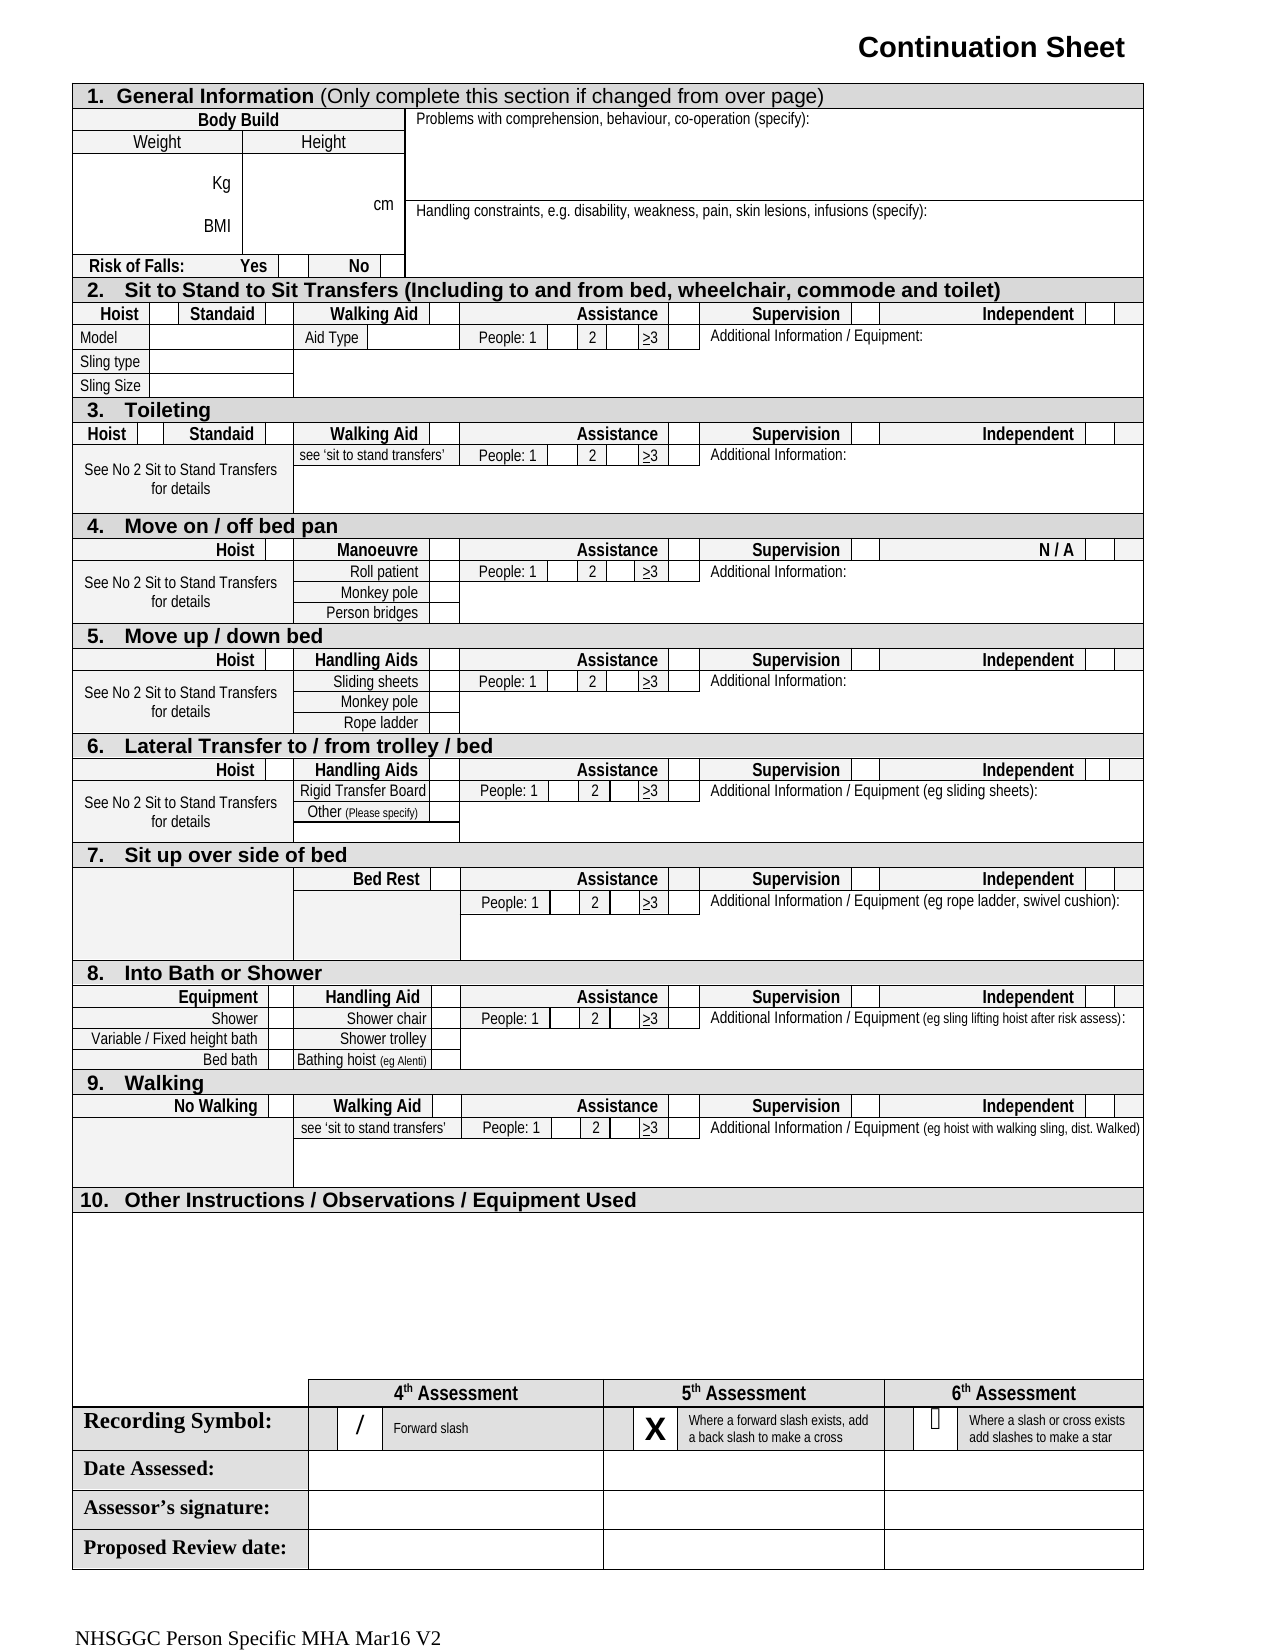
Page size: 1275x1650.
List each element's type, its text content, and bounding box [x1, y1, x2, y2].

table_cell Independent [880, 868, 1085, 890]
table_cell Supervision [700, 1095, 851, 1117]
table_cell [669, 423, 699, 444]
table_cell [669, 649, 699, 670]
table_cell [1086, 868, 1114, 890]
table_cell [73, 1118, 293, 1187]
table_cell [611, 891, 639, 913]
table_cell Where a forward slash exists, add a back slash to make a cross [678, 1408, 884, 1450]
table_cell Sit up over side of bed [73, 843, 1143, 867]
table_cell [269, 1029, 293, 1049]
table_cell People: 1 [460, 561, 547, 581]
table_cell Monkey pole [294, 582, 429, 602]
table_cell [368, 325, 459, 349]
table_cell 2 [578, 561, 606, 581]
table_cell Supervision [700, 868, 851, 890]
table_cell [309, 1408, 337, 1450]
table_cell [1086, 649, 1114, 670]
table_cell see ‘sit to stand transfers’ [294, 1118, 461, 1138]
table_cell Hoist [73, 649, 265, 670]
table_cell [669, 1008, 699, 1028]
table_cell 2 [578, 671, 606, 691]
table_cell Supervision [700, 303, 851, 324]
table_cell Independent [880, 986, 1085, 1007]
table_cell [607, 445, 638, 465]
table_cell [73, 868, 293, 959]
table_cell [604, 1530, 884, 1568]
table_cell Additional Information: [699, 561, 1143, 623]
table_cell [266, 539, 293, 560]
table_cell Assistance [460, 759, 668, 780]
table_cell [852, 868, 879, 890]
table_cell [150, 374, 293, 397]
table_cell Walking Aid [294, 303, 429, 324]
table_cell [266, 423, 293, 444]
table_cell [138, 423, 163, 444]
table_cell [852, 649, 879, 670]
table_cell Model [73, 325, 149, 349]
table_cell See No 2 Sit to Stand Transfers for details [73, 561, 293, 623]
table_cell [73, 1379, 308, 1406]
table_cell [430, 539, 459, 560]
table_cell >3 [639, 671, 668, 691]
table_cell Handling Aid [294, 986, 431, 1007]
table_cell Proposed Review date: [73, 1530, 308, 1568]
table_cell [150, 303, 178, 324]
table_cell Assistance [460, 539, 668, 560]
table_cell [433, 1095, 461, 1117]
table_cell [852, 759, 879, 780]
table_cell Additional Information: [699, 671, 1143, 732]
table_cell [669, 1118, 699, 1138]
table_cell Handling Aids [294, 649, 429, 670]
table_cell 2 [578, 325, 606, 349]
table_cell Walking Aid [294, 1095, 432, 1117]
table_cell [852, 986, 879, 1007]
table_cell Supervision [700, 759, 851, 780]
table_cell >3 [640, 1118, 668, 1138]
table_cell [669, 1095, 699, 1117]
table_cell [279, 255, 308, 277]
table_cell Supervision [700, 539, 851, 560]
table_cell Date Assessed: [73, 1451, 308, 1489]
table_cell [1086, 986, 1114, 1007]
table_cell Standaid [179, 303, 265, 324]
table_cell Additional Information: [700, 445, 1143, 465]
table_cell Walking [73, 1070, 1143, 1094]
subtitle Continuation Sheet [75, 30, 1125, 63]
table_cell [73, 1213, 1143, 1379]
table_cell Assistance [460, 303, 668, 324]
table_cell [611, 1008, 639, 1028]
table_cell [885, 1451, 1143, 1489]
table_cell 2 [580, 1008, 609, 1028]
table_cell X [634, 1408, 677, 1450]
table_cell [269, 986, 293, 1007]
table_cell [669, 671, 699, 691]
table_cell Independent [880, 423, 1085, 444]
table_cell Rigid Transfer Board [294, 781, 429, 801]
table_cell Kg BMI [73, 154, 242, 254]
table_cell See No 2 Sit to Stand Transfers for details [73, 445, 293, 513]
table_cell Assistance [460, 649, 668, 670]
table_cell Additional Information / Equipment (eg rope ladder, swivel cushion): [699, 891, 1143, 959]
table_cell Rope ladder [294, 713, 429, 732]
table_cell Roll patient [294, 561, 429, 581]
table_cell [669, 303, 699, 324]
table_cell Equipment [73, 986, 268, 1007]
table_cell [266, 303, 293, 324]
table_cell [852, 1095, 879, 1117]
table_cell Other (Please specify) [294, 802, 429, 821]
table_cell Independent [880, 649, 1085, 670]
table_cell Problems with comprehension, behaviour, co-operation (specify): [406, 109, 1143, 199]
table_cell [432, 1008, 460, 1028]
table_cell [1110, 759, 1143, 780]
table_header General Information (Only complete this section if changed from over page) [73, 84, 1143, 108]
table_cell [460, 802, 699, 842]
table_cell [430, 561, 459, 581]
table_cell People: 1 [462, 1118, 551, 1138]
table_cell [430, 649, 459, 670]
table_cell [885, 1530, 1143, 1568]
table_cell [381, 255, 404, 277]
table_cell [309, 1451, 603, 1489]
table_cell Manoeuvre [294, 539, 429, 560]
table_cell Independent [880, 759, 1085, 780]
table_cell [430, 423, 459, 444]
table_cell Forward slash [383, 1408, 603, 1450]
table_cell [607, 671, 638, 691]
table_cell Additional Information / Equipment (eg hoist with walking sling, dist. Walked) [699, 1118, 1143, 1187]
table_cell >3 [635, 561, 668, 581]
table_cell [430, 692, 459, 712]
table_cell [269, 1008, 293, 1028]
table_cell [611, 1118, 639, 1138]
table_cell [1115, 1095, 1143, 1117]
table_cell [430, 582, 459, 602]
table_cell [607, 325, 638, 349]
table_cell [1115, 423, 1143, 444]
table_cell 5th Assessment [604, 1380, 884, 1406]
table_cell [150, 325, 293, 349]
table_cell See No 2 Sit to Stand Transfers for details [73, 781, 293, 842]
table_cell [914, 1408, 957, 1450]
table_cell [1115, 868, 1143, 890]
table_cell Standaid [164, 423, 265, 444]
table_cell [430, 759, 459, 780]
table_cell Weight [73, 131, 242, 153]
table_cell [432, 1050, 460, 1069]
table_cell No Walking [73, 1095, 268, 1117]
table_cell Additional Information / Equipment (eg sling lifting hoist after risk assess): [699, 1008, 1143, 1069]
table_cell Into or Shower [73, 961, 1143, 984]
table_cell [1086, 759, 1109, 780]
table_cell [669, 759, 699, 780]
table_cell [1086, 1095, 1114, 1117]
table_cell Additional Information / Equipment (eg sliding sheets): [699, 781, 1143, 842]
table_cell [430, 713, 459, 732]
table_cell Toileting [73, 398, 1143, 422]
table_cell [607, 561, 634, 581]
table_cell Risk of Falls: Yes [73, 255, 278, 277]
table_cell [1115, 539, 1143, 560]
table_cell [294, 1139, 699, 1187]
table_cell [430, 303, 459, 324]
table_cell [430, 671, 459, 691]
table_cell Handling Aids [294, 759, 429, 780]
table_cell [548, 325, 577, 349]
table_cell Assessor’s signature: [73, 1491, 308, 1529]
table_cell [294, 891, 460, 959]
table_cell Where a slash or cross exists add slashes to make a star [958, 1408, 1143, 1450]
table_cell [551, 1008, 579, 1028]
table_cell 2 [580, 891, 609, 913]
table_cell People: 1 [461, 891, 549, 913]
table_cell Assistance [462, 1095, 668, 1117]
table_cell Hoist [73, 539, 265, 560]
table_cell Height [243, 131, 404, 153]
table_cell Monkey pole [294, 692, 429, 712]
table_cell 6th Assessment [885, 1380, 1143, 1406]
table_cell Shower trolley [294, 1029, 431, 1049]
table_cell [604, 1451, 884, 1489]
table_cell cm [243, 154, 404, 254]
table_cell >3 [639, 781, 668, 801]
table_cell No [309, 255, 380, 277]
table_cell 2 [578, 445, 606, 465]
table_cell Bed Rest [294, 868, 430, 890]
table_cell People: 1 [461, 1008, 549, 1028]
table_cell Move up / down bed [73, 624, 1143, 648]
table_cell [150, 350, 293, 373]
table_cell Aid Type [294, 325, 367, 349]
table_cell [294, 465, 1143, 513]
table_cell [430, 781, 459, 801]
table_cell [548, 445, 577, 465]
table_cell [669, 561, 699, 581]
table_cell [669, 325, 699, 349]
table_cell [669, 868, 699, 890]
table_cell [431, 868, 460, 890]
table_cell Hoist [73, 759, 265, 780]
table_cell [460, 582, 699, 623]
table_cell Bathing hoist (eg Alenti) [294, 1050, 431, 1069]
table_cell Hoist [73, 303, 149, 324]
table_cell [430, 802, 459, 821]
table_cell Supervision [700, 423, 851, 444]
table_cell Sliding sheets [294, 671, 429, 691]
table_cell People: 1 [460, 445, 547, 465]
table_cell [430, 603, 459, 623]
table_cell [604, 1408, 633, 1450]
table_cell [669, 986, 699, 1007]
table_cell [1086, 539, 1114, 560]
table_cell N / A [880, 539, 1085, 560]
table_cell [669, 891, 699, 913]
table_cell [852, 539, 879, 560]
table_cell People: 1 [460, 781, 548, 801]
table_cell Shower chair [294, 1008, 431, 1028]
table_cell [548, 561, 577, 581]
table_cell Person bridges [294, 603, 429, 623]
table_cell Additional Information / Equipment: [699, 325, 1143, 397]
table_cell [432, 1029, 460, 1049]
table_cell Hoist [73, 423, 137, 444]
table_cell See No 2 Sit to Stand Transfers for details [73, 671, 293, 732]
table_cell Supervision [700, 986, 851, 1007]
table_cell Shower [73, 1008, 268, 1028]
table_cell see ‘sit to stand transfers’ [294, 445, 459, 465]
table_cell Sit to Stand to Sit Transfers (Including to and from bed, wheelchair, commode and toilet) [73, 278, 1143, 302]
table_cell Variable / Fixed height bath [73, 1029, 268, 1049]
table_cell [460, 692, 699, 732]
table_cell [266, 759, 293, 780]
table_cell Handling constraints, e.g. disability, weakness, pain, skin lesions, infusions (specify): [406, 201, 1143, 277]
table_cell [294, 350, 699, 397]
table_cell [1086, 303, 1114, 324]
table_cell >3 [640, 891, 668, 913]
table_cell [1115, 303, 1143, 324]
table_cell [269, 1050, 293, 1069]
table_cell [461, 915, 699, 959]
table_cell Move on / off bed pan [73, 514, 1143, 538]
table_cell [461, 1029, 699, 1069]
table_cell >3 [640, 1008, 668, 1028]
table_cell [269, 1095, 293, 1117]
table_cell [669, 539, 699, 560]
table_cell [432, 986, 460, 1007]
table_cell 4th Assessment [309, 1380, 603, 1406]
table_cell [669, 781, 699, 801]
table_cell >3 [639, 445, 668, 465]
table_cell 2 [579, 781, 609, 801]
table_cell [852, 303, 879, 324]
table_cell [611, 781, 638, 801]
table_cell Walking Aid [294, 423, 429, 444]
table_cell [552, 1118, 580, 1138]
table_cell Independent [880, 303, 1085, 324]
table_cell [604, 1491, 884, 1529]
table_cell [294, 823, 459, 842]
table_cell [549, 781, 578, 801]
table_cell Independent [880, 1095, 1085, 1117]
table_cell People: 1 [460, 325, 547, 349]
table_cell [669, 445, 699, 465]
table_cell [1115, 649, 1143, 670]
table_cell Bed bath [73, 1050, 268, 1069]
table_cell [1115, 986, 1143, 1007]
table_cell 2 [581, 1118, 609, 1138]
table_cell [1086, 423, 1114, 444]
table_cell [885, 1491, 1143, 1529]
table_cell People: 1 [460, 671, 547, 691]
table_cell Sling Size [73, 374, 149, 397]
table_cell [309, 1491, 603, 1529]
table_cell Body Build [73, 109, 404, 130]
table_cell Assistance [461, 868, 668, 890]
table_cell [266, 649, 293, 670]
table_cell Lateral Transfer to / from trolley / bed [73, 734, 1143, 757]
table_cell Assistance [460, 423, 668, 444]
table_cell Recording Symbol: [73, 1408, 308, 1450]
table_cell [551, 891, 579, 913]
table_cell [852, 423, 879, 444]
table_cell / [338, 1408, 382, 1450]
table_cell [309, 1530, 603, 1568]
table_cell Sling type [73, 350, 149, 373]
table_cell >3 [639, 325, 668, 349]
table_cell Other Instructions / Observations / Equipment Used [73, 1188, 1143, 1212]
table_cell [885, 1408, 913, 1450]
table_cell Assistance [461, 986, 668, 1007]
table_cell [548, 671, 577, 691]
table_cell Supervision [700, 649, 851, 670]
